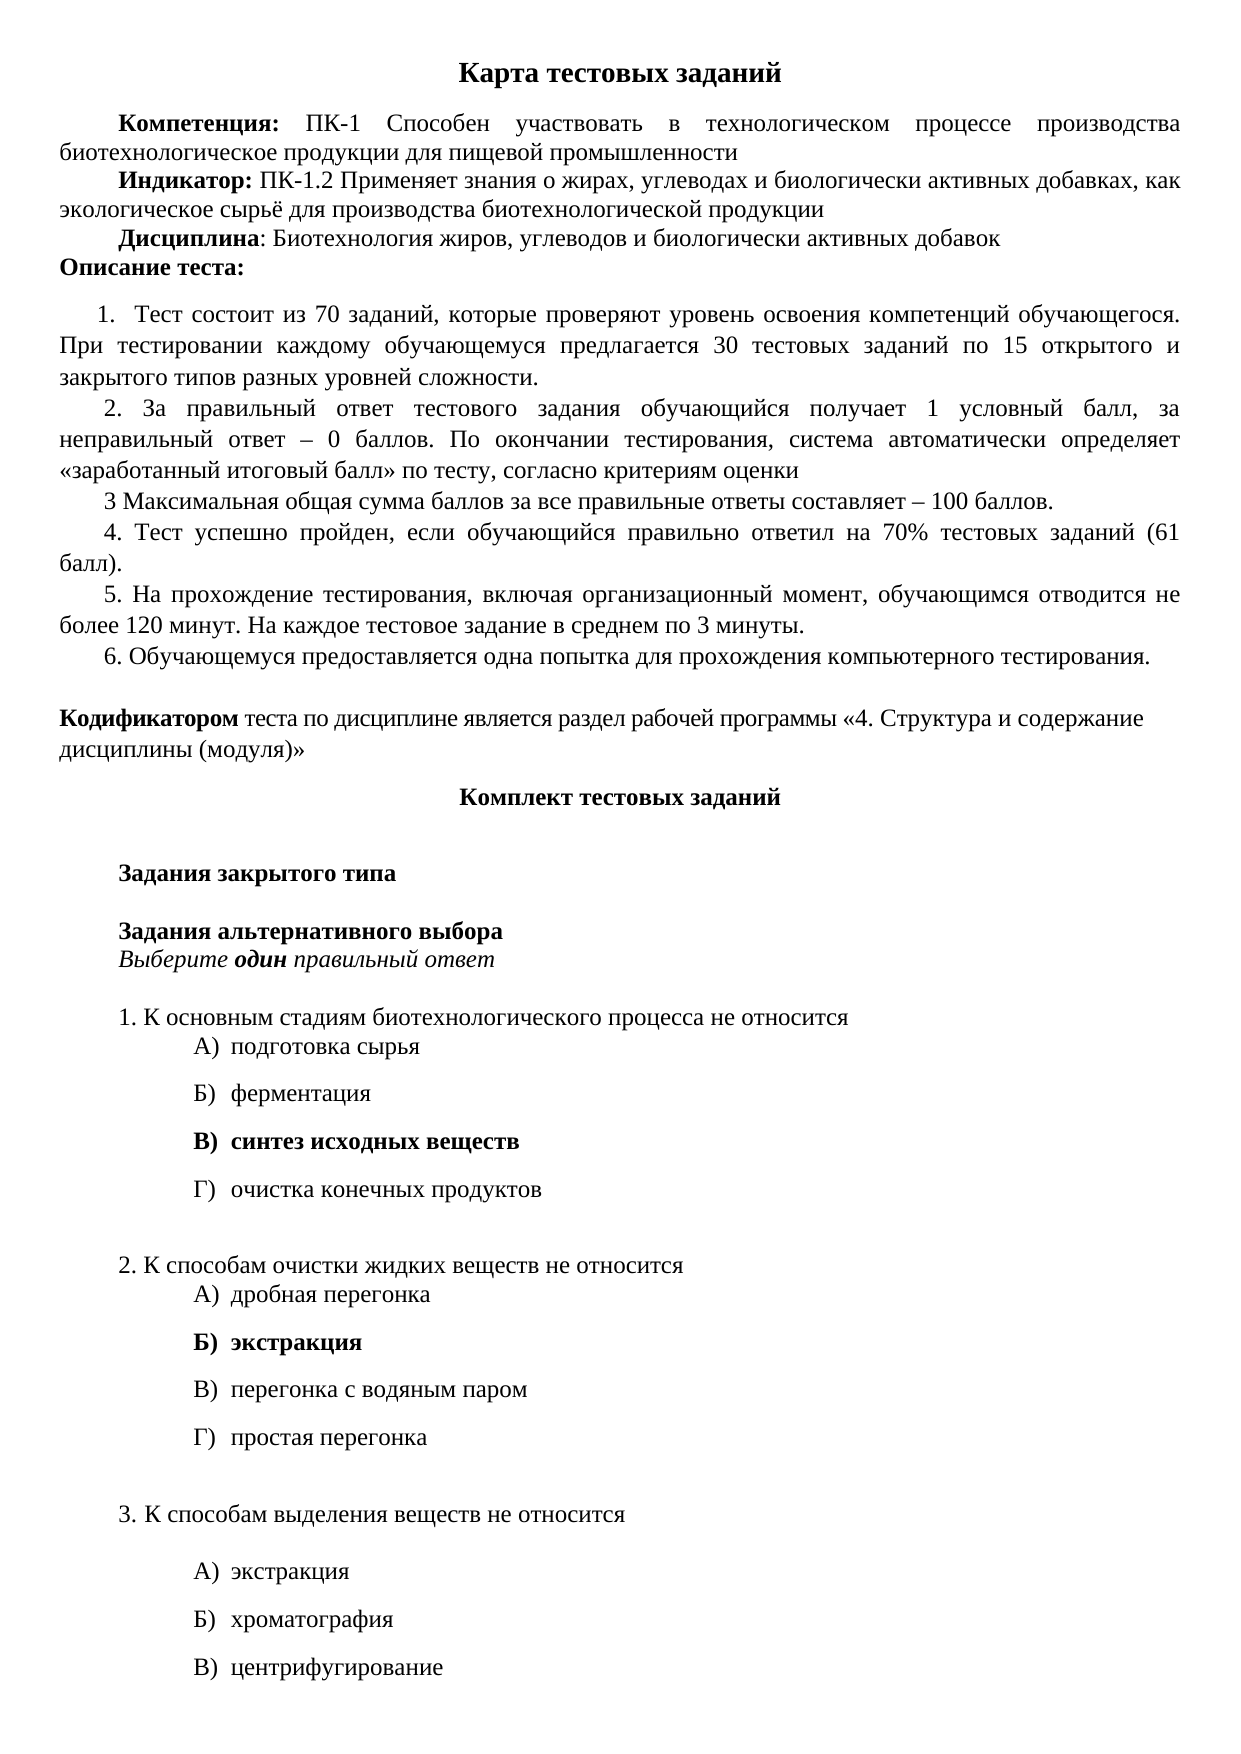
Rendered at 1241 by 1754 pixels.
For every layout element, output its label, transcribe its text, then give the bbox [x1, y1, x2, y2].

text 4. Тест успешно пройден, если обучающийся правильно ответил на 70% тестовых заданий (61 балл). [59, 517, 1181, 577]
text Задания закрытого типа [59, 858, 1181, 887]
list подготовка сырья [193, 1031, 1181, 1059]
list очистка конечных продуктов [193, 1174, 1181, 1203]
text Компетенция: ПК-1 Способен участвовать в технологическом процессе производства биотехнологическое продукции для пищевой промышленности [59, 108, 1181, 166]
list экстракция [193, 1327, 1181, 1356]
list простая перегонка [193, 1422, 1181, 1451]
text 2. К способам очистки жидких веществ не относится [59, 1250, 1181, 1279]
list экстракция [193, 1556, 1181, 1585]
text 3. К способам выделения веществ не относится [59, 1499, 1181, 1527]
list центрифугирование [193, 1652, 1181, 1680]
text Описание теста: [59, 252, 1181, 281]
text 6. Обучающемуся предоставляется одна попытка для прохождения компьютерного тестирования. [59, 641, 1181, 670]
text 2. За правильный ответ тестового задания обучающийся получает 1 условный балл, за неправильный ответ – 0 баллов. По окончании тестирования, система автоматически определяет «заработанный итоговый балл» по тесту, согласно критериям оценки [59, 393, 1181, 483]
text 1. К основным стадиям биотехнологического процесса не относится [59, 1002, 1181, 1031]
list перегонка с водяным паром [193, 1374, 1181, 1403]
list Тест состоит из 70 заданий, которые проверяют уровень освоения компетенций обучающегося. При тестировании каждому обучающемуся предлагается 30 тестовых заданий по 15 открытого и закрытого типов разных уровней сложности. [59, 299, 1181, 390]
text 5. На прохождение тестирования, включая организационный момент, обучающимся отводится не более 120 минут. На каждое тестовое задание в среднем по 3 минуты. [59, 579, 1181, 639]
list синтез исходных веществ [193, 1126, 1181, 1155]
text Комплект тестовых заданий [59, 782, 1181, 811]
text Карта тестовых заданий [59, 55, 1181, 89]
text Выберите один правильный ответ [59, 944, 1181, 973]
list дробная перегонка [193, 1279, 1181, 1308]
list хроматография [193, 1604, 1181, 1633]
text Дисциплина: Биотехнология жиров, углеводов и биологически активных добавок [59, 223, 1181, 252]
text Задания альтернативного выбора [59, 916, 1181, 944]
text Индикатор: ПК-1.2 Применяет знания о жирах, углеводах и биологически активных добавках, как экологическое сырьё для производства биотехнологической продукции [59, 166, 1181, 223]
text 3 Максимальная общая сумма баллов за все правильные ответы составляет – 100 баллов. [59, 486, 1181, 514]
text Кодификатором теста по дисциплине является раздел рабочей программы «4. Структура и содержание дисциплины (модуля)» [59, 703, 1181, 763]
list ферментация [193, 1078, 1181, 1107]
